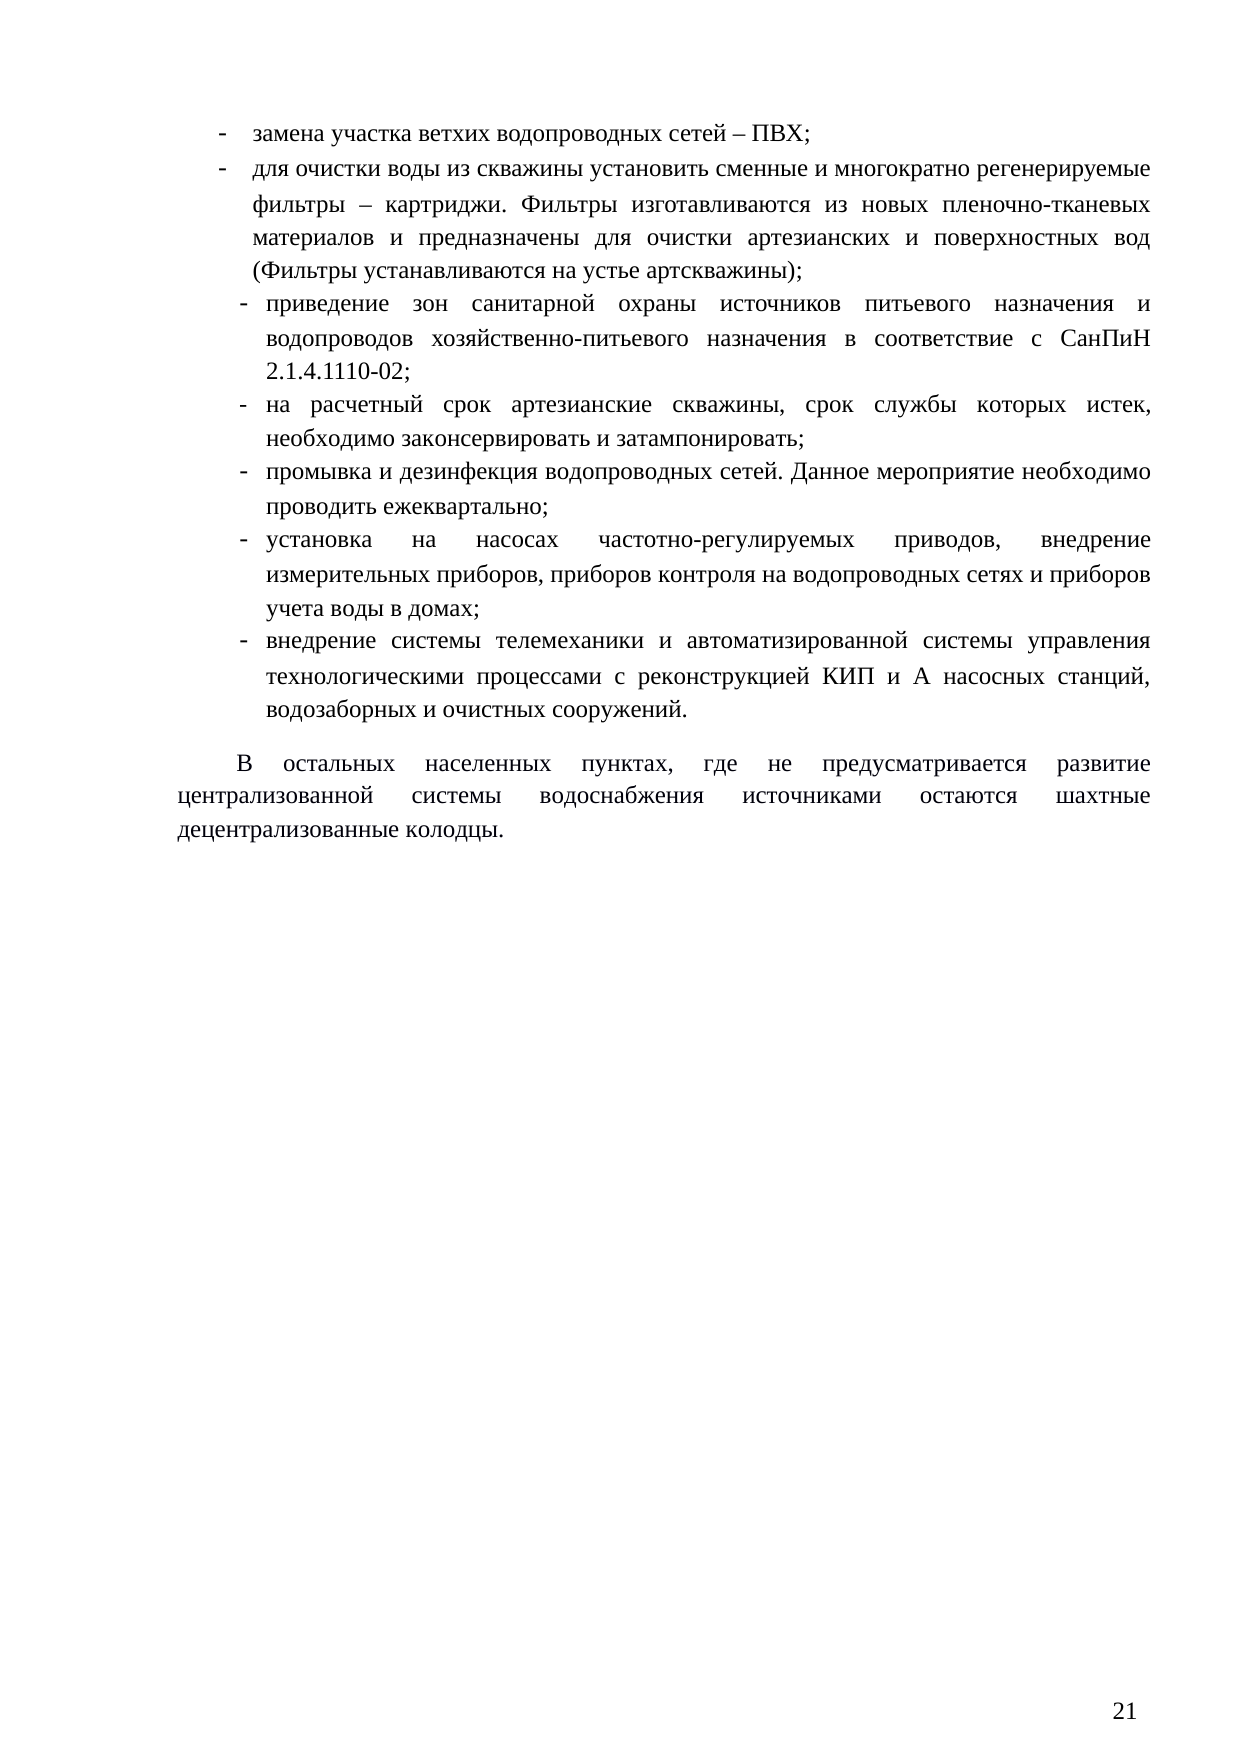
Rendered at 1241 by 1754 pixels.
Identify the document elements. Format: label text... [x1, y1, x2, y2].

list для очистки воды из скважины установить сменные и многократно регенерируемые фильтры – картриджи. Фильтры изготавливаются из новых пленочно-тканевых материалов и предназначены для очистки артезианских и поверхностных вод (Фильтры устанавливаются на устье артскважины); [215, 153, 1152, 283]
list замена участка ветхих водопроводных сетей – ПВХ; [215, 118, 1152, 149]
list приведение зон санитарной охраны источников питьевого назначения и водопроводов хозяйственно-питьевого назначения в соответствие с СанПиН 2.1.4.1110-02; [236, 288, 1152, 384]
list установка на насосах частотно-регулируемых приводов, внедрение измерительных приборов, приборов контроля на водопроводных сетях и приборов учета воды в домах; [236, 524, 1152, 621]
text В остальных населенных пунктах, где не предусматривается развитие централизованной системы водоснабжения источниками остаются шахтные децентрализованные колодцы. [177, 748, 1152, 842]
list на расчетный срок артезианские скважины, срок службы которых истек, необходимо законсервировать и затампонировать; [236, 389, 1152, 452]
list внедрение системы телемеханики и автоматизированной системы управления технологическими процессами с реконструкцией КИП и А насосных станций, водозаборных и очистных сооружений. [236, 626, 1152, 722]
list промывка и дезинфекция водопроводных сетей. Данное мероприятие необходимо проводить ежеквартально; [236, 456, 1152, 520]
